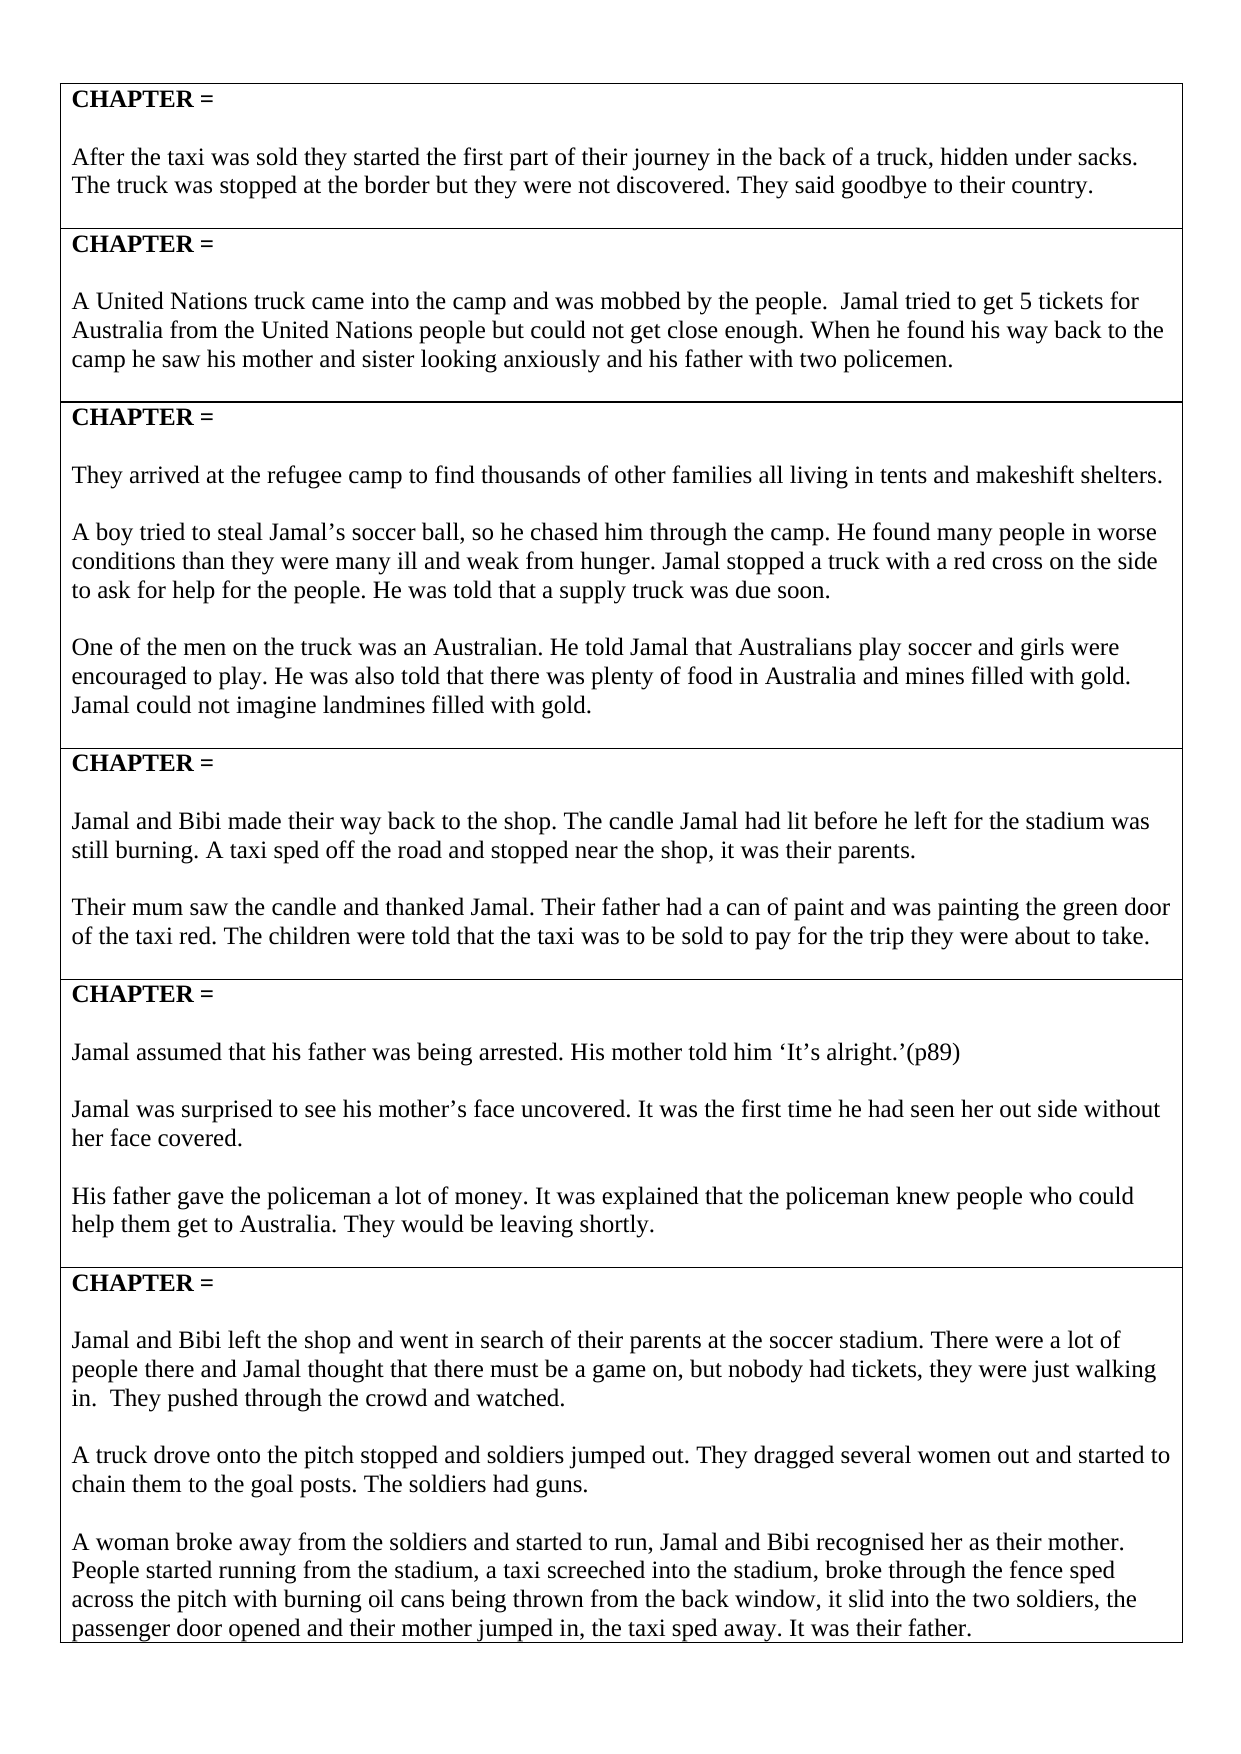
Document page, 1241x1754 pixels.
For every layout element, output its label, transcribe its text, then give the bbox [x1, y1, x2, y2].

table_cell CHAPTER = Jamal and Bibi left the shop and went in search of their parents at the soccer stadium. There were a lot of people there and Jamal thought that there must be a game on, but nobody had tickets, they were just walking in. They pushed through the crowd and watched. A truck drove onto the pitch stopped and soldiers jumped out. They dragged several women out and started to chain them to the goal posts. The soldiers had guns. A woman broke away from the soldiers and started to run, Jamal and Bibi recognised her as their mother. People started running from the stadium, a taxi screeched into the stadium, broke through the fence sped across the pitch with burning oil cans being thrown from the back window, it slid into the two soldiers, the passenger door opened and their mother jumped in, the taxi sped away. It was their father. [61, 1268, 1182, 1642]
table_cell CHAPTER = Jamal assumed that his father was being arrested. His mother told him ‘It’s alright.’(p89) Jamal was surprised to see his mother’s face uncovered. It was the first time he had seen her out side without her face covered. His father gave the policeman a lot of money. It was explained that the policeman knew people who could help them get to Australia. They would be leaving shortly. [61, 980, 1182, 1267]
table_cell CHAPTER = Jamal and Bibi made their way back to the shop. The candle Jamal had lit before he left for the stadium was still burning. A taxi sped off the road and stopped near the shop, it was their parents. Their mum saw the candle and thanked Jamal. Their father had a can of paint and was painting the green door of the taxi red. The children were told that the taxi was to be sold to pay for the trip they were about to take. [61, 749, 1182, 978]
table_cell CHAPTER = A United Nations truck came into the camp and was mobbed by the people. Jamal tried to get 5 tickets for Australia from the United Nations people but could not get close enough. When he found his way back to the camp he saw his mother and sister looking anxiously and his father with two policemen. [61, 229, 1182, 401]
table_header CHAPTER = After the taxi was sold they started the first part of their journey in the back of a truck, hidden under sacks. The truck was stopped at the border but they were not discovered. They said goodbye to their country. [61, 84, 1182, 228]
table_cell CHAPTER = They arrived at the refugee camp to find thousands of other families all living in tents and makeshift shelters. A boy tried to steal Jamal’s soccer ball, so he chased him through the camp. He found many people in worse conditions than they were many ill and weak from hunger. Jamal stopped a truck with a red cross on the side to ask for help for the people. He was told that a supply truck was due soon. One of the men on the truck was an Australian. He told Jamal that Australians play soccer and girls were encouraged to play. He was also told that there was plenty of food in Australia and mines filled with gold. Jamal could not imagine landmines filled with gold. [61, 403, 1182, 747]
